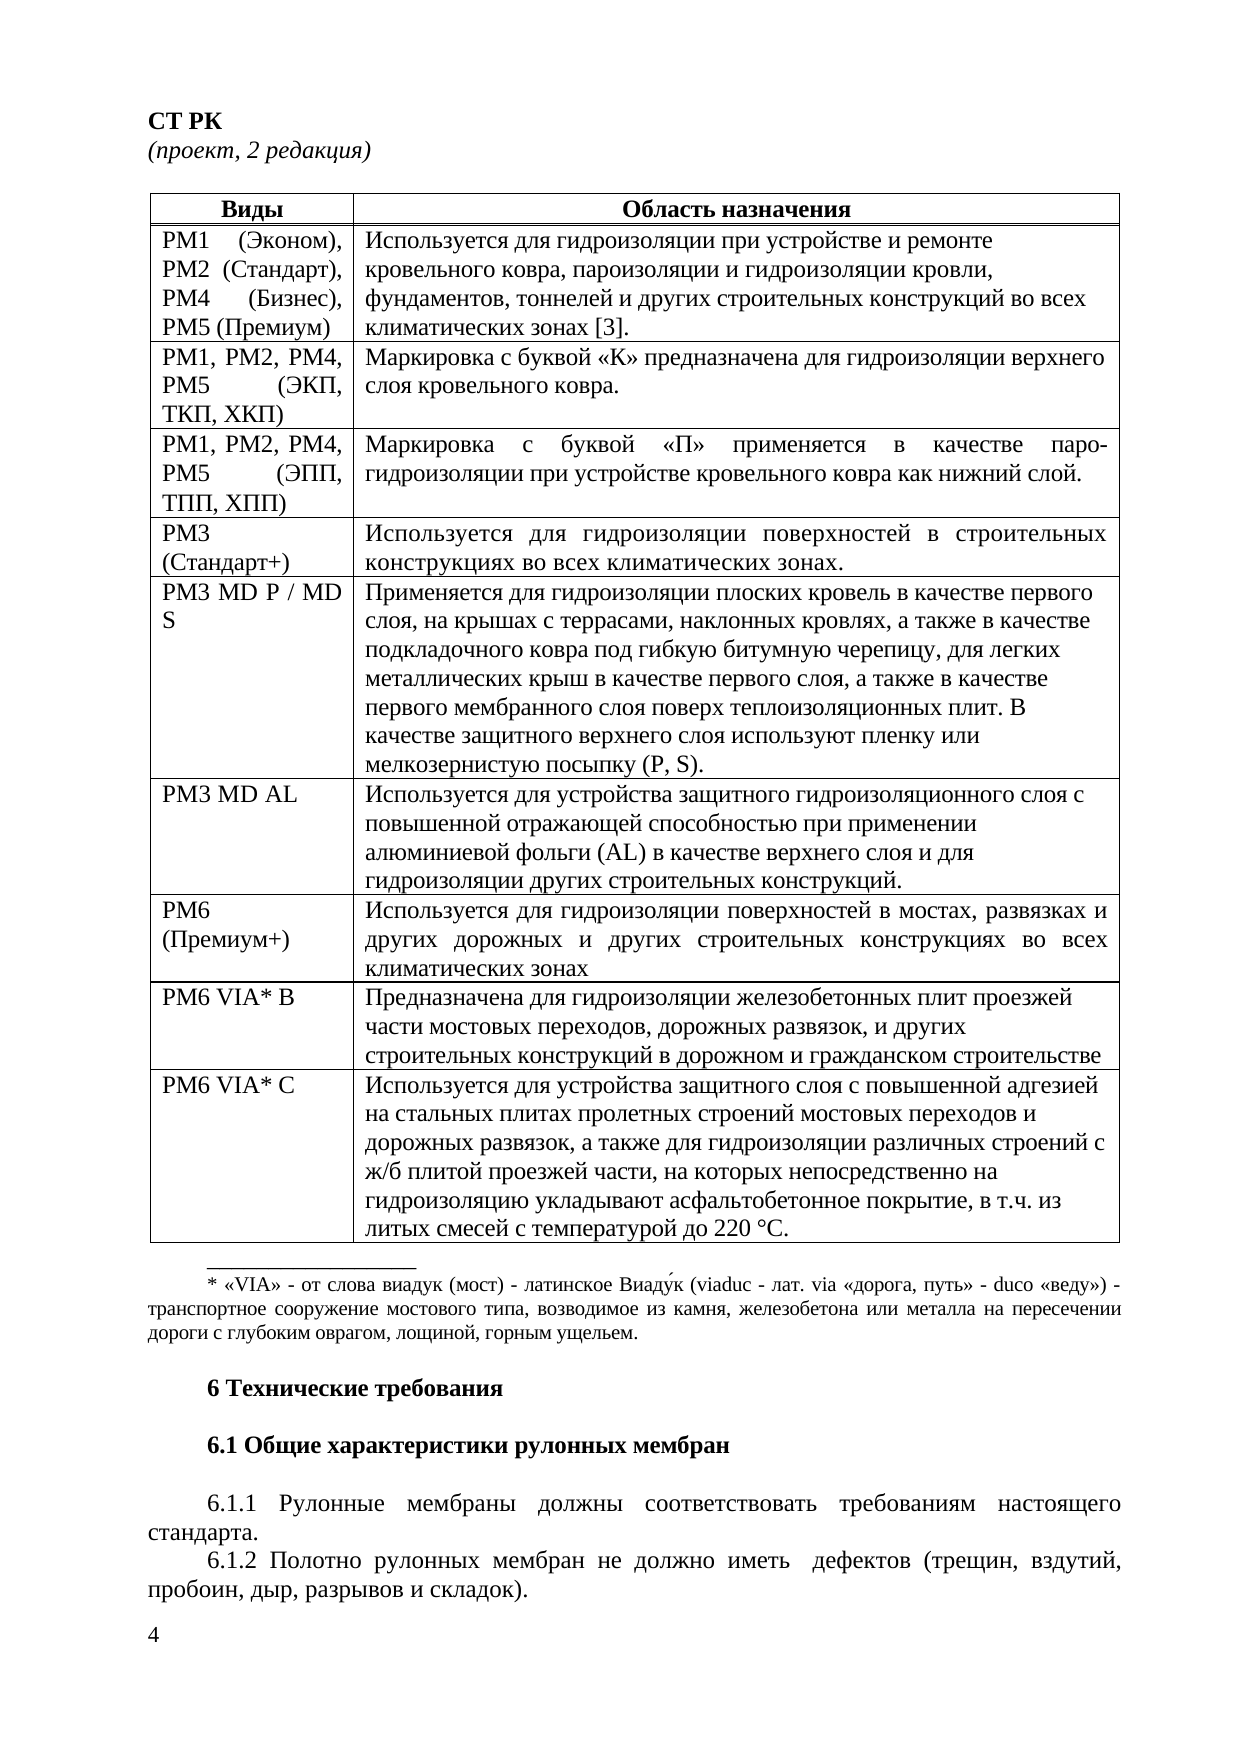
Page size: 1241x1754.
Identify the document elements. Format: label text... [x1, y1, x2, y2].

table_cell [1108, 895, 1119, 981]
table_cell РМ1, РМ2, РМ4, РМ5 (ЭКП, ТКП, ХКП) [151, 342, 353, 428]
table_cell Используется для устройства защитного слоя с повышенной адгезией на стальных плитах пролетных строений мостовых переходов и дорожных развязок, а также для гидроизоляции различных строений с ж/б плитой проезжей части, на которых непосредственно на гидроизоляцию укладывают асфальтобетонное покрытие, в т.ч. из литых смесей с температурой до 220 °С. [354, 1070, 1119, 1242]
table_cell РМ6 VIA* C [151, 1070, 353, 1242]
table_header Область назначения [354, 194, 1119, 222]
table_cell РМ6 (Премиум+) [151, 895, 353, 981]
table_cell РМ3 (Стандарт+) [151, 518, 353, 576]
text 6.1.1 Рулонные мембраны должны соответствовать требованиям настоящего стандарта. [148, 1488, 1122, 1545]
table_cell РМ6 VIA* B [151, 983, 353, 1069]
text _________________ [148, 1243, 1122, 1272]
text 6.1.2 Полотно рулонных мембран не должно иметь дефектов (трещин, вздутий, пробоин, дыр, разрывов и складок). [148, 1545, 1122, 1603]
table_cell Маркировка с буквой «П» применяется в качестве паро-гидроизоляции при устройстве кровельного ковра как нижний слой. [354, 429, 1119, 517]
text 6 Технические требования [148, 1373, 1122, 1402]
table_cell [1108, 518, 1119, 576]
table_cell Применяется для гидроизоляции плоских кровель в качестве первого слоя, на крышах с террасами, наклонных кровлях, а также в качестве подкладочного ковра под гибкую битумную черепицу, для легких металлических крыш в качестве первого слоя, а также в качестве первого мембранного слоя поверх теплоизоляционных плит. В качестве защитного верхнего слоя используют пленку или мелкозернистую посыпку (P, S). [354, 577, 1119, 778]
table_cell РМ1, РМ2, РМ4, РМ5 (ЭПП, ТПП, ХПП) [151, 429, 353, 517]
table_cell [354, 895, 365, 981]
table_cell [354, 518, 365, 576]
table_cell Используется для устройства защитного гидроизоляционного слоя с повышенной отражающей способностью при применении алюминиевой фольги (AL) в качестве верхнего слоя и для гидроизоляции других строительных конструкций. [354, 779, 1119, 894]
table_cell РМ1 (Эконом), РМ2 (Стандарт), РМ4 (Бизнес), РМ5 (Премиум) [151, 226, 353, 341]
table_cell РМ3 MD P / MD S [151, 577, 353, 778]
table_cell Используется для гидроизоляции при устройстве и ремонте кровельного ковра, пароизоляции и гидроизоляции кровли, фундаментов, тоннелей и других строительных конструкций во всех климатических зонах [3]. [354, 226, 1119, 341]
table_header Виды [151, 194, 353, 222]
text * «VIA» - от слова виадук (мост) - латинское Виаду́к (viaduc - лат. via «дорога, путь» - duco «веду») - транспортное сооружение мостового типа, возводимое из камня, железобетона или металла на пересечении дороги с глубоким оврагом, лощиной, горным ущельем. [148, 1272, 1122, 1344]
table_cell Маркировка с буквой «К» предназначена для гидроизоляции верхнего слоя кровельного ковра. [354, 342, 1119, 428]
table_cell Предназначена для гидроизоляции железобетонных плит проезжей части мостовых переходов, дорожных развязок, и других строительных конструкций в дорожном и гражданском строительстве [354, 983, 1119, 1069]
text 6.1 Общие характеристики рулонных мембран [148, 1430, 1122, 1459]
table_cell РМ3 MD AL [151, 779, 353, 894]
